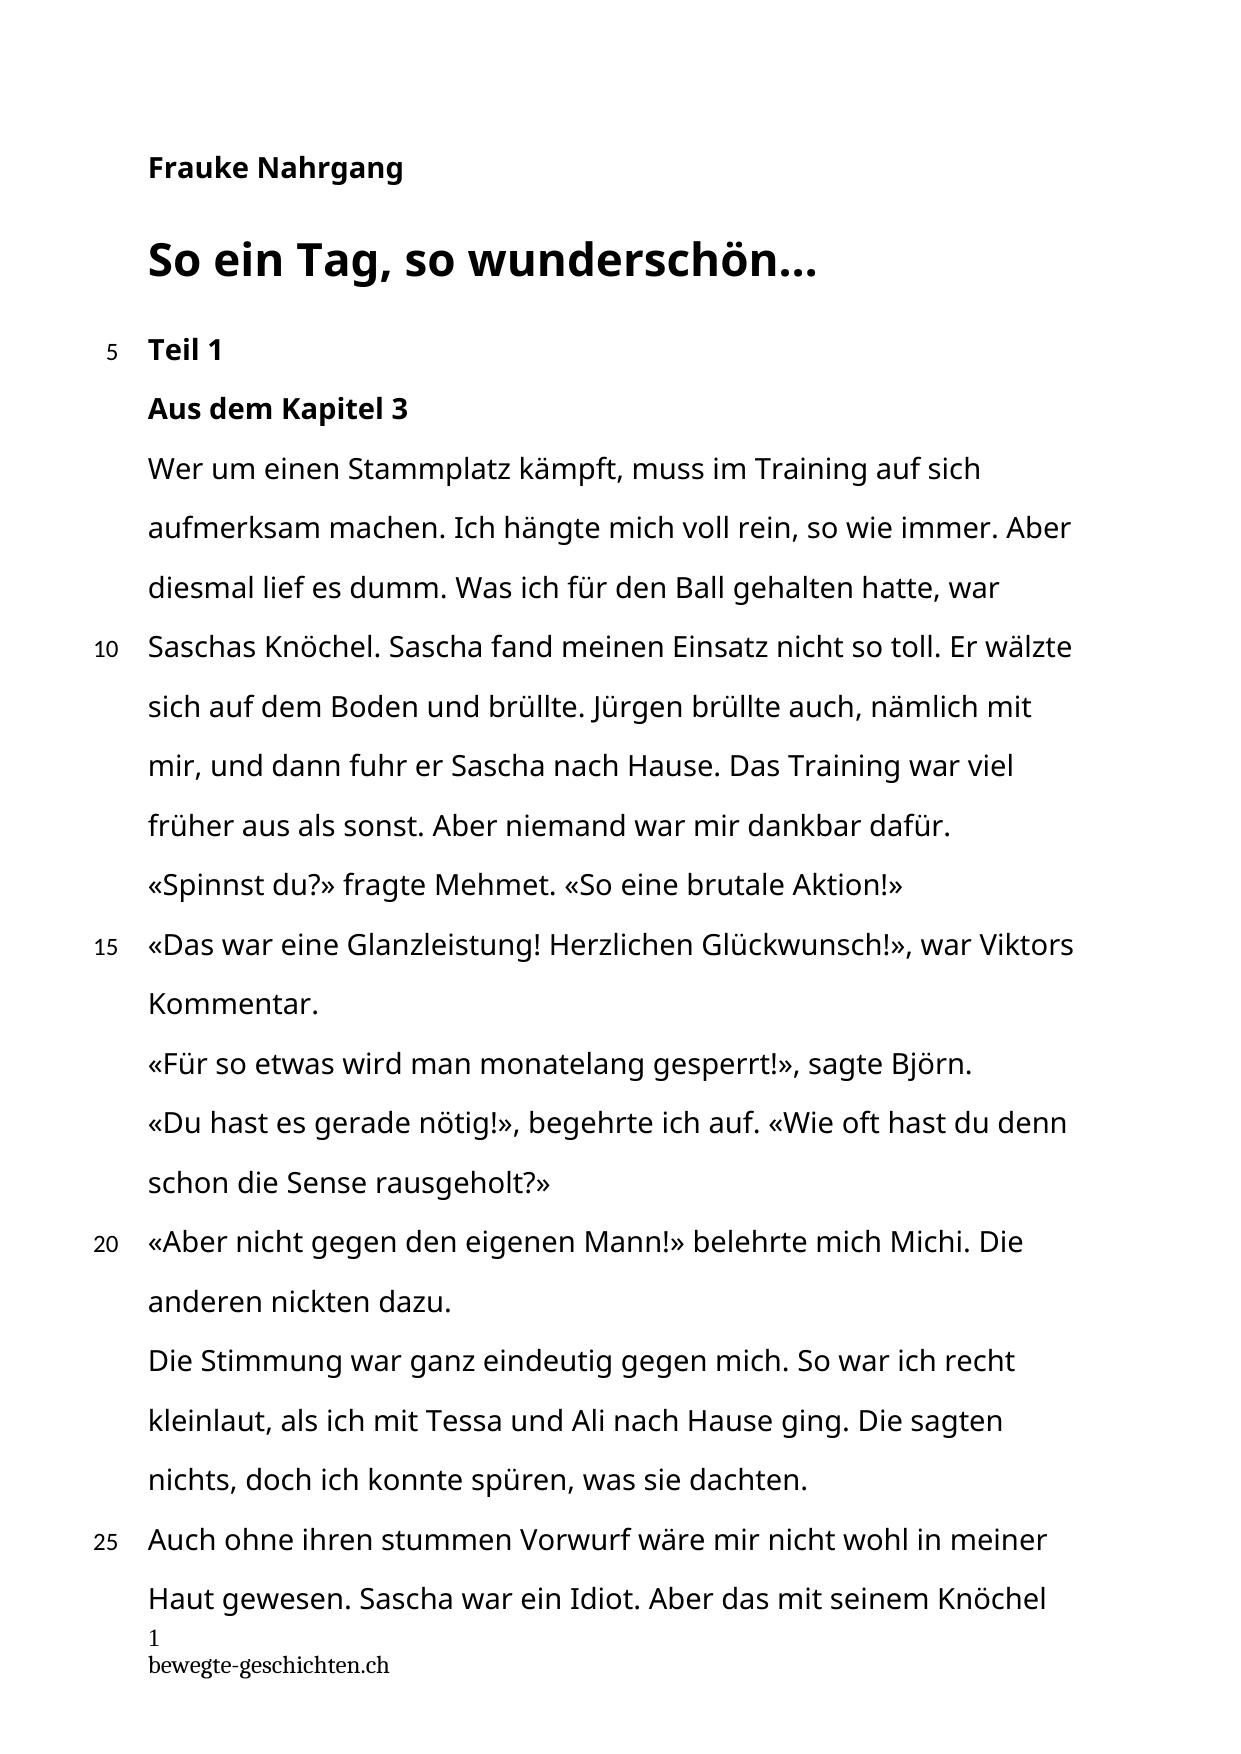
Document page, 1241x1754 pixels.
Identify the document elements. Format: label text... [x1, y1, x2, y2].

text «Für so etwas wird man monatelang gesperrt!», sagte Björn. [148, 1043, 1092, 1083]
text So ein Tag, so wunderschön… [148, 227, 1092, 289]
text Wer um einen Stammplatz kämpft, muss im Training auf sich aufmerksam machen. Ich hängte mich voll rein, so wie immer. Aber diesmal lief es dumm. Was ich für den Ball gehalten hatte, war Saschas Knöchel. Sascha fand meinen Einsatz nicht so toll. Er wälzte sich auf dem Boden und brüllte. Jürgen brüllte auch, nämlich mit mir, und dann fuhr er Sascha nach Hause. Das Training war viel früher aus als sonst. Aber niemand war mir dankbar dafür. [148, 448, 1092, 845]
text Die Stimmung war ganz eindeutig gegen mich. So war ich recht kleinlaut, als ich mit Tessa und Ali nach Hause ging. Die sagten nichts, doch ich konnte spüren, was sie dachten. [148, 1340, 1092, 1499]
text Aus dem Kapitel 3 [148, 389, 1092, 428]
text «Spinnst du?» fragte Mehmet. «So eine brutale Aktion!» [148, 864, 1092, 904]
text Frauke Nahrgang [148, 148, 1092, 187]
text «Du hast es gerade nötig!», begehrte ich auf. «Wie oft hast du denn schon die Sense rausgeholt?» [148, 1102, 1092, 1202]
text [148, 1519, 1092, 1618]
text Teil 1 [148, 329, 1092, 369]
text «Das war eine Glanzleistung! Herzlichen Glückwunsch!», war Viktors Kommentar. [148, 924, 1092, 1023]
text «Aber nicht gegen den eigenen Mann!» belehrte mich Michi. Die anderen nickten dazu. [148, 1221, 1092, 1321]
